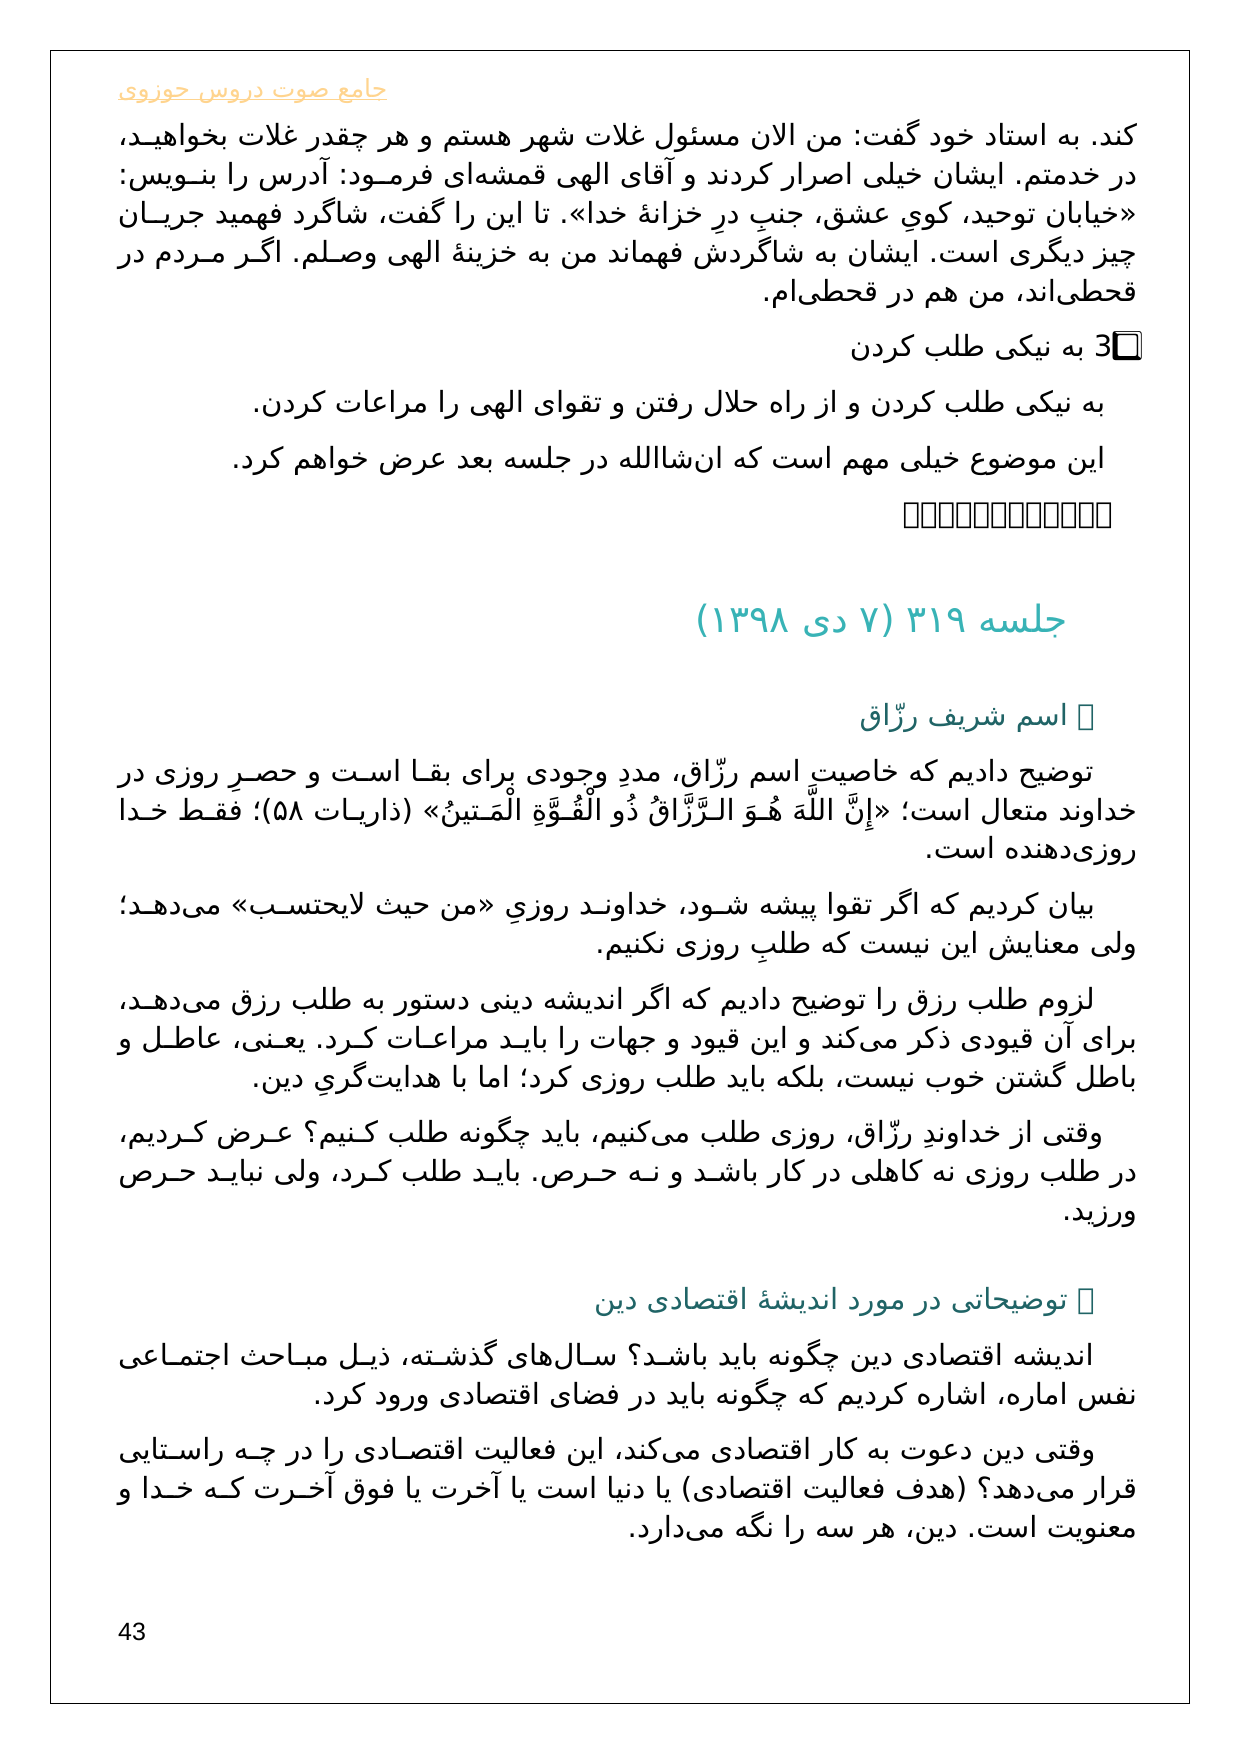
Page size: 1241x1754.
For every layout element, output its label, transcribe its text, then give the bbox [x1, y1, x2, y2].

text 3️⃣ به نیکی طلب کردن [118, 329, 1137, 363]
text به نیکی طلب کردن و از راه حلال رفتن و تقوای الهی را مراعات کردن. [118, 385, 1137, 419]
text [118, 118, 1137, 308]
text وقتی از خداوندِ رزّاق، روزی طلب می‌کنیم، باید چگونه طلب کنیم؟ عرض کردیم، در طلب روزی نه کاهلی در کار باشد و نه حرص. باید طلب کرد، ولی نباید حرص ورزید. [118, 1116, 1137, 1227]
text وقتی دین دعوت به کار اقتصادی می‌کند، این فعالیت اقتصادی را در چه راستایی قرار می‌دهد؟ (هدف فعالیت اقتصادی) یا دنیا است یا آخرت یا فوق آخرت که خدا و معنویت است. دین، هر سه را نگه می‌دارد. [118, 1433, 1137, 1544]
subtitle جلسه ۳۱۹ (۷ دی ۱۳۹۸) [118, 598, 1068, 642]
text 🌸🍃🌸🍃🌸🍃🌸🍃🌸🍃🌸🍃 [118, 497, 1137, 531]
text بیان کردیم که اگر تقوا پیشه شود، خداوند روزیِ «من حیث لایحتسب» می‌دهد؛ ولی معنایش این نیست که طلبِ روزی نکنیم. [118, 887, 1137, 960]
text این موضوع خیلی مهم است که ان‌شاالله در جلسه بعد عرض خواهم کرد. [118, 441, 1137, 475]
text لزوم طلب رزق را توضیح دادیم که اگر اندیشه دینی دستور به طلب رزق می‌دهد، برای آن قیودی ذکر می‌کند و این قیود و جهات را باید مراعات کرد. یعنی، عاطل و باطل گشتن خوب نیست، بلکه باید طلب روزی کرد؛ اما با هدایت‌گریِ دین. [118, 982, 1137, 1094]
text توضیح دادیم که خاصیت اسم رزّاق، مددِ وجودی برای بقا است و حصرِ روزی در خداوند متعال است؛ «إِنَّ اللَّهَ هُوَ الرَّزَّاقُ ذُو الْقُوَّةِ الْمَتينُ» (ذاریات ۵۸)؛ فقط خدا روزی‌دهنده است. [118, 754, 1137, 866]
text 🔵 اسم شریف رزّاق [118, 698, 1119, 732]
text 🔵 توضیحاتی در مورد اندیشۀ اقتصادی دین [118, 1282, 1119, 1316]
text اندیشه اقتصادی دین چگونه باید باشد؟ سال‌های گذشته، ذیل مباحث اجتماعی نفس اماره، اشاره کردیم که چگونه باید در فضای اقتصادی ورود کرد. [118, 1338, 1137, 1411]
